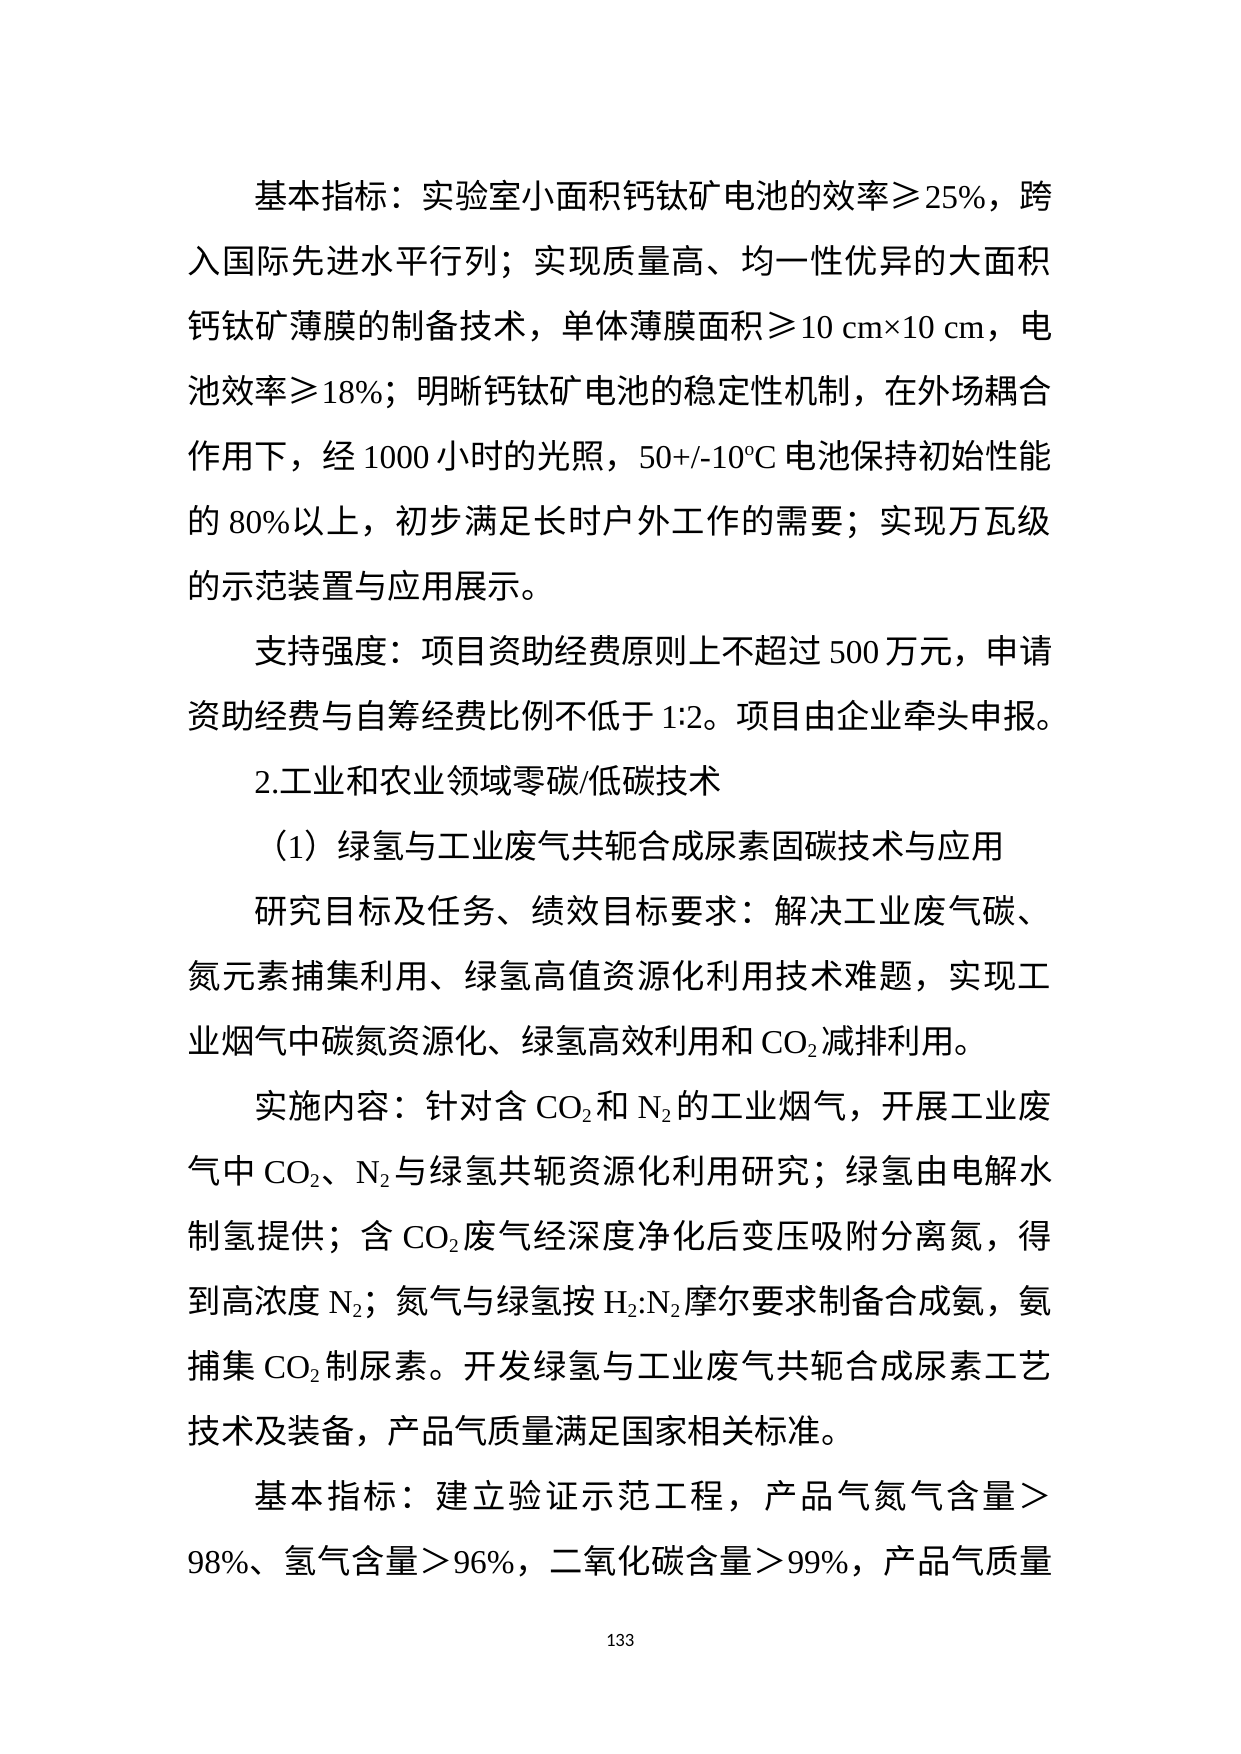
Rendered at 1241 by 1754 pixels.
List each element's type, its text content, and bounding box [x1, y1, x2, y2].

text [187, 1462, 1053, 1592]
text 支持强度：项目资助经费原则上不超过500万元，申请资助经费与自筹经费比例不低于1∶2。项目由企业牵头申报。 [187, 617, 1053, 747]
text 2.工业和农业领域零碳/低碳技术 [187, 747, 1053, 812]
text （1）绿氢与工业废气共轭合成尿素固碳技术与应用 [187, 812, 1053, 877]
text 研究目标及任务、绩效目标要求：解决工业废气碳、氮元素捕集利用、绿氢高值资源化利用技术难题，实现工业烟气中碳氮资源化、绿氢高效利用和CO2减排利用。 [187, 877, 1053, 1072]
text 实施内容：针对含CO2和N2的工业烟气，开展工业废气中CO2、N2与绿氢共轭资源化利用研究；绿氢由电解水制氢提供；含CO2废气经深度净化后变压吸附分离氮，得到高浓度N2；氮气与绿氢按H2:N2摩尔要求制备合成氨，氨捕集CO2制尿素。开发绿氢与工业废气共轭合成尿素工艺技术及装备，产品气质量满足国家相关标准。 [187, 1072, 1053, 1462]
text 基本指标：实验室小面积钙钛矿电池的效率≥25%，跨入国际先进水平行列；实现质量高、均一性优异的大面积钙钛矿薄膜的制备技术，单体薄膜面积≥10 cm×10 cm，电池效率≥18%；明晰钙钛矿电池的稳定性机制，在外场耦合作用下，经1000小时的光照，50+/-10oC电池保持初始性能的80%以上，初步满足长时户外工作的需要；实现万瓦级的示范装置与应用展示。 [187, 162, 1053, 617]
